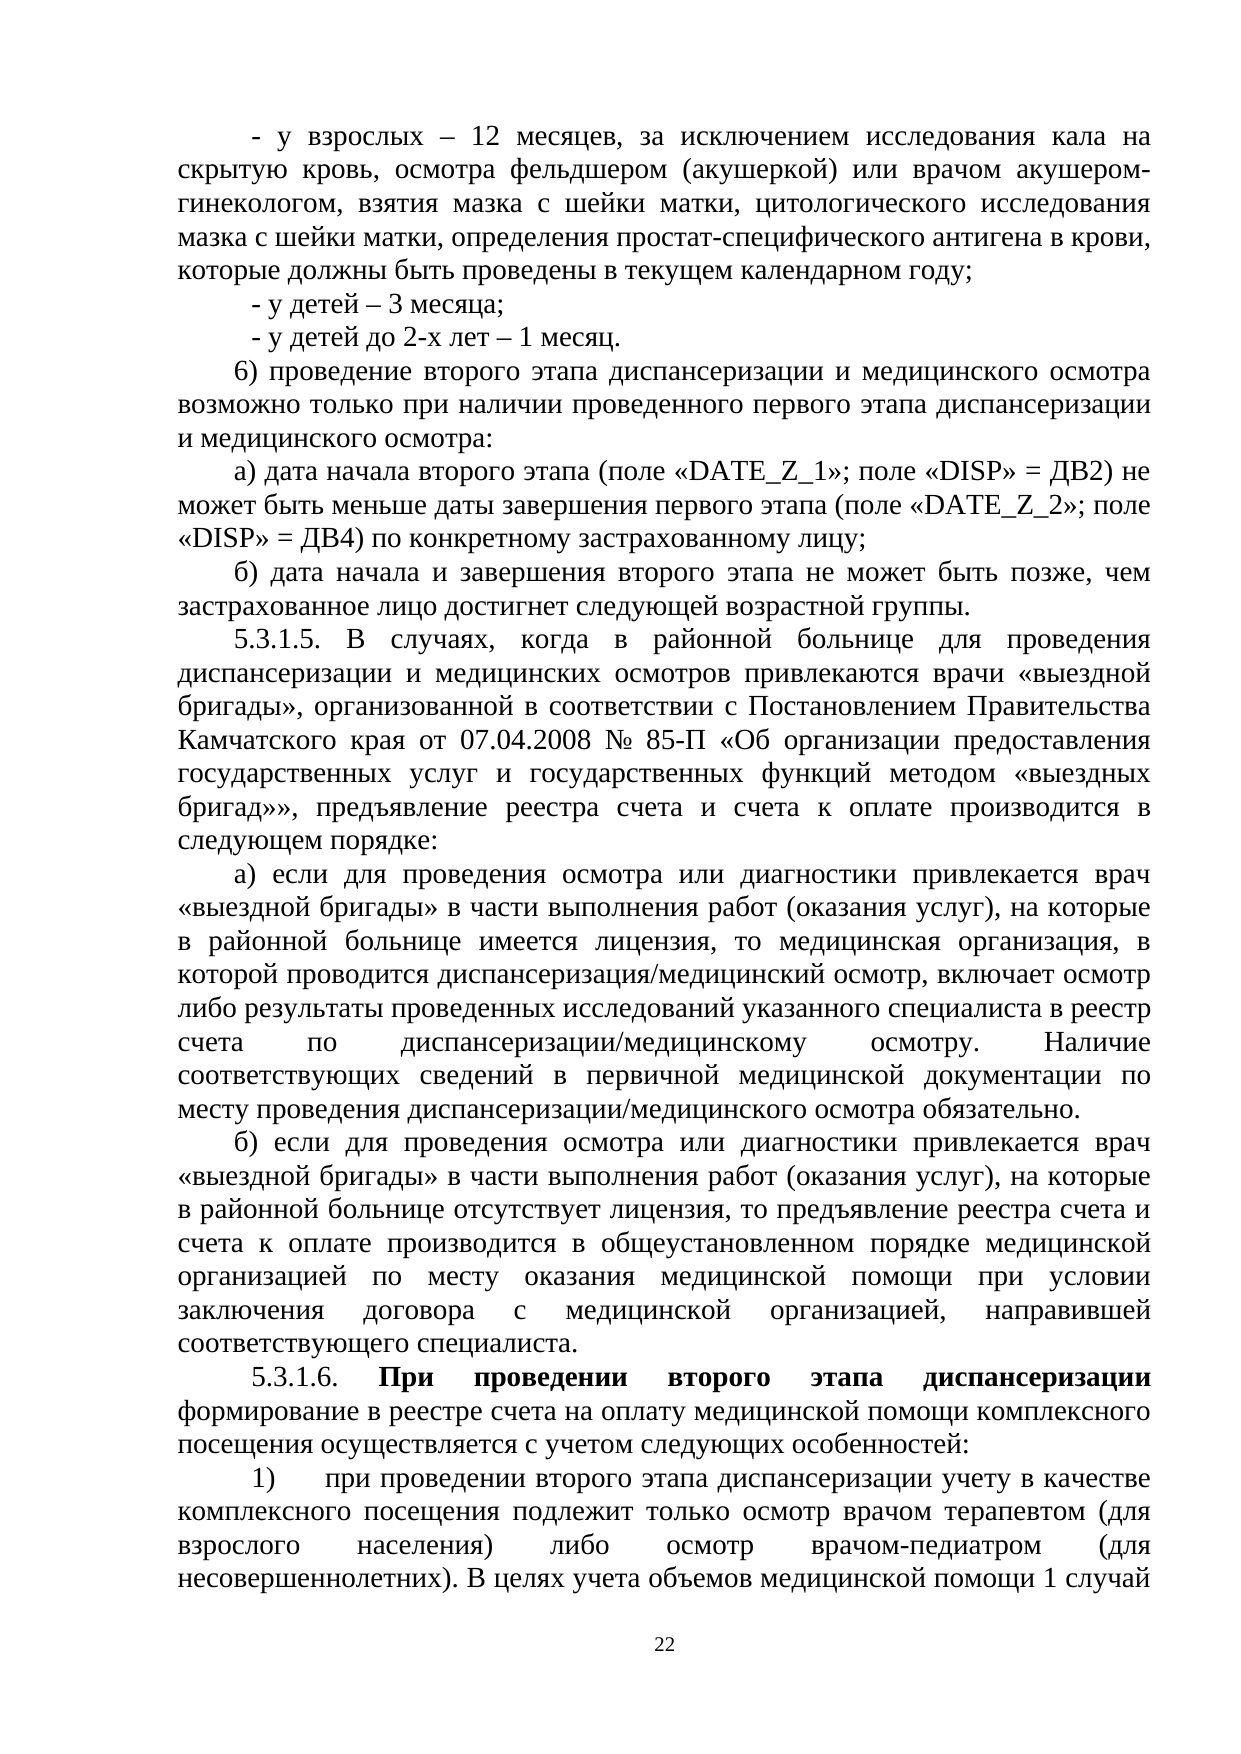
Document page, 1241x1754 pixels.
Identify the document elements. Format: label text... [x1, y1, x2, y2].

text 6) проведение второго этапа диспансеризации и медицинского осмотра возможно только при наличии проведенного первого этапа диспансеризации и медицинского осмотра: [177, 353, 1152, 453]
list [177, 1460, 1152, 1594]
text - у взрослых – 12 месяцев, за исключением исследования кала на скрытую кровь, осмотра фельдшером (акушеркой) или врачом акушером-гинекологом, взятия мазка с шейки матки, цитологического исследования мазка с шейки матки, определения простат-специфического антигена в крови, которые должны быть проведены в текущем календарном году; [177, 118, 1152, 286]
text а) дата начала второго этапа (поле «DATE_Z_1»; поле «DISP» = ДВ2) не может быть меньше даты завершения первого этапа (поле «DATE_Z_2»; поле «DISP» = ДВ4) по конкретному застрахованному лицу; [177, 453, 1152, 554]
text б) если для проведения осмотра или диагностики привлекается врач «выездной бригады» в части выполнения работ (оказания услуг), на которые в районной больнице отсутствует лицензия, то предъявление реестра счета и счета к оплате производится в общеустановленном порядке медицинской организацией по месту оказания медицинской помощи при условии заключения договора с медицинской организацией, направившей соответствующего специалиста. [177, 1124, 1152, 1359]
text - у детей – 3 месяца; [177, 286, 1152, 319]
text - у детей до 2-х лет – 1 месяц. [177, 319, 1152, 353]
list 5.3.1.6. При проведении второго этапа диспансеризации формирование в реестре счета на оплату медицинской помощи комплексного посещения осуществляется с учетом следующих особенностей: [177, 1359, 1152, 1460]
text а) если для проведения осмотра или диагностики привлекается врач «выездной бригады» в части выполнения работ (оказания услуг), на которые в районной больнице имеется лицензия, то медицинская организация, в которой проводится диспансеризация/медицинский осмотр, включает осмотр либо результаты проведенных исследований указанного специалиста в реестр счета по диспансеризации/медицинскому осмотру. Наличие соответствующих сведений в первичной медицинской документации по месту проведения диспансеризации/медицинского осмотра обязательно. [177, 856, 1152, 1124]
text б) дата начала и завершения второго этапа не может быть позже, чем застрахованное лицо достигнет следующей возрастной группы. [177, 554, 1152, 621]
text 5.3.1.5. В случаях, когда в районной больнице для проведения диспансеризации и медицинских осмотров привлекаются врачи «выездной бригады», организованной в соответствии с Постановлением Правительства Камчатского края от 07.04.2008 № 85-П «Об организации предоставления государственных услуг и государственных функций методом «выездных бригад»», предъявление реестра счета и счета к оплате производится в следующем порядке: [177, 621, 1152, 856]
